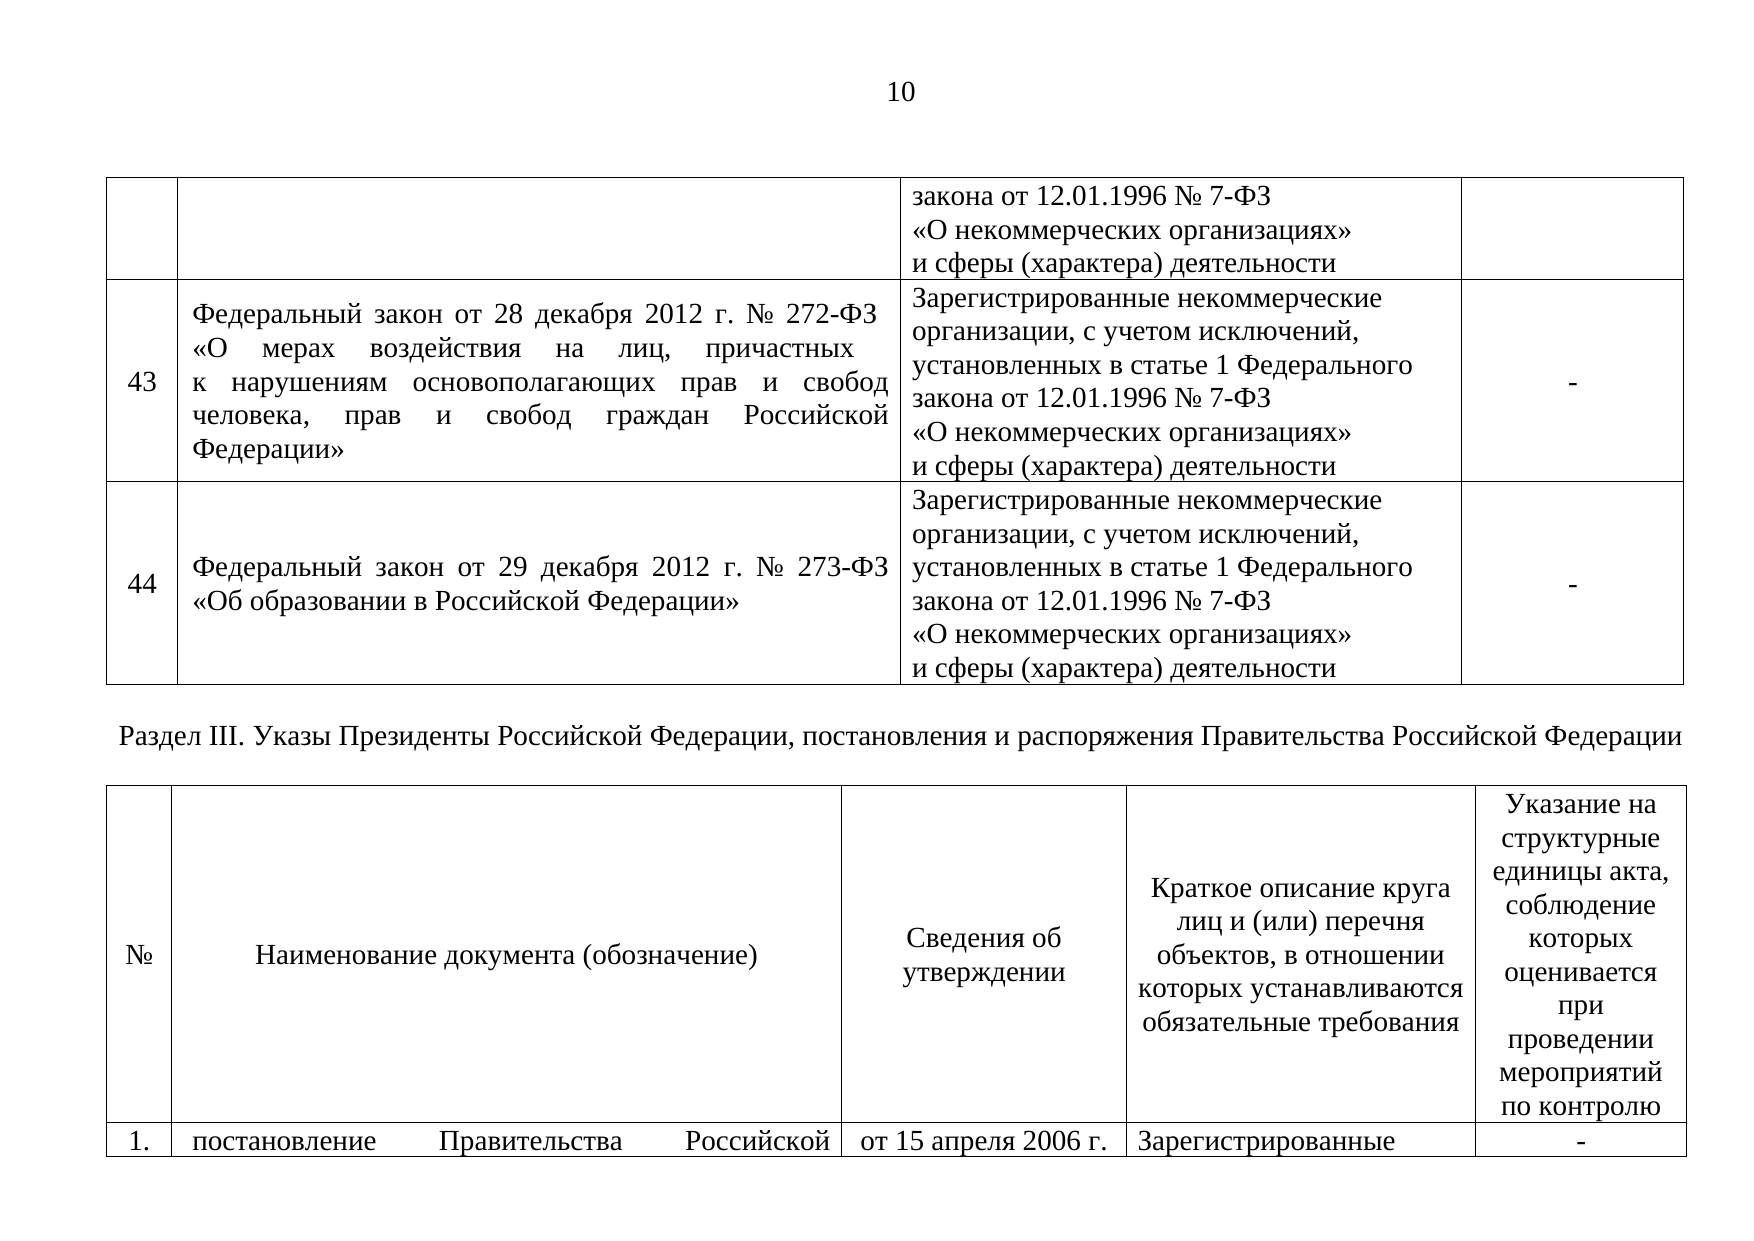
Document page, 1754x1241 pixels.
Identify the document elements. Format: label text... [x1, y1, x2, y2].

table_cell Федеральный закон от 28 декабря 2012 г. № 272-ФЗ «О мерах воздействия на лиц, причастных к нарушениям основополагающих прав и свобод человека, прав и свобод граждан Российской Федерации» [178, 280, 900, 481]
table_cell 43 [107, 280, 177, 481]
table_cell - [1462, 178, 1683, 279]
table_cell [172, 1123, 841, 1156]
text Раздел III. Указы Президенты Российской Федерации, постановления и распоряжения Правительства Российской Федерации [118, 718, 1683, 752]
table_header Указание на структурные единицы акта, соблюдение которых оценивается при проведении мероприятий по контролю [1476, 786, 1686, 1122]
table_header Наименование документа (обозначение) [172, 786, 841, 1122]
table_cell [842, 1123, 1126, 1156]
table_header № [107, 786, 171, 1122]
table_cell - [1462, 280, 1683, 481]
table_cell 44 [107, 482, 177, 683]
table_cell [1127, 1123, 1475, 1156]
table_cell - [1476, 1123, 1686, 1156]
table_cell 42 [107, 178, 177, 279]
table_header Краткое описание круга лиц и (или) перечня объектов, в отношении которых устанавливаются обязательные требования [1127, 786, 1475, 1122]
table_header Сведения об утверждении [842, 786, 1126, 1122]
table_cell 1. [107, 1123, 171, 1156]
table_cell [901, 178, 1461, 279]
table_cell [178, 178, 900, 279]
table_cell - [1462, 482, 1683, 683]
table_cell Федеральный закон от 29 декабря 2012 г. № 273-ФЗ «Об образовании в Российской Федерации» [178, 482, 900, 683]
